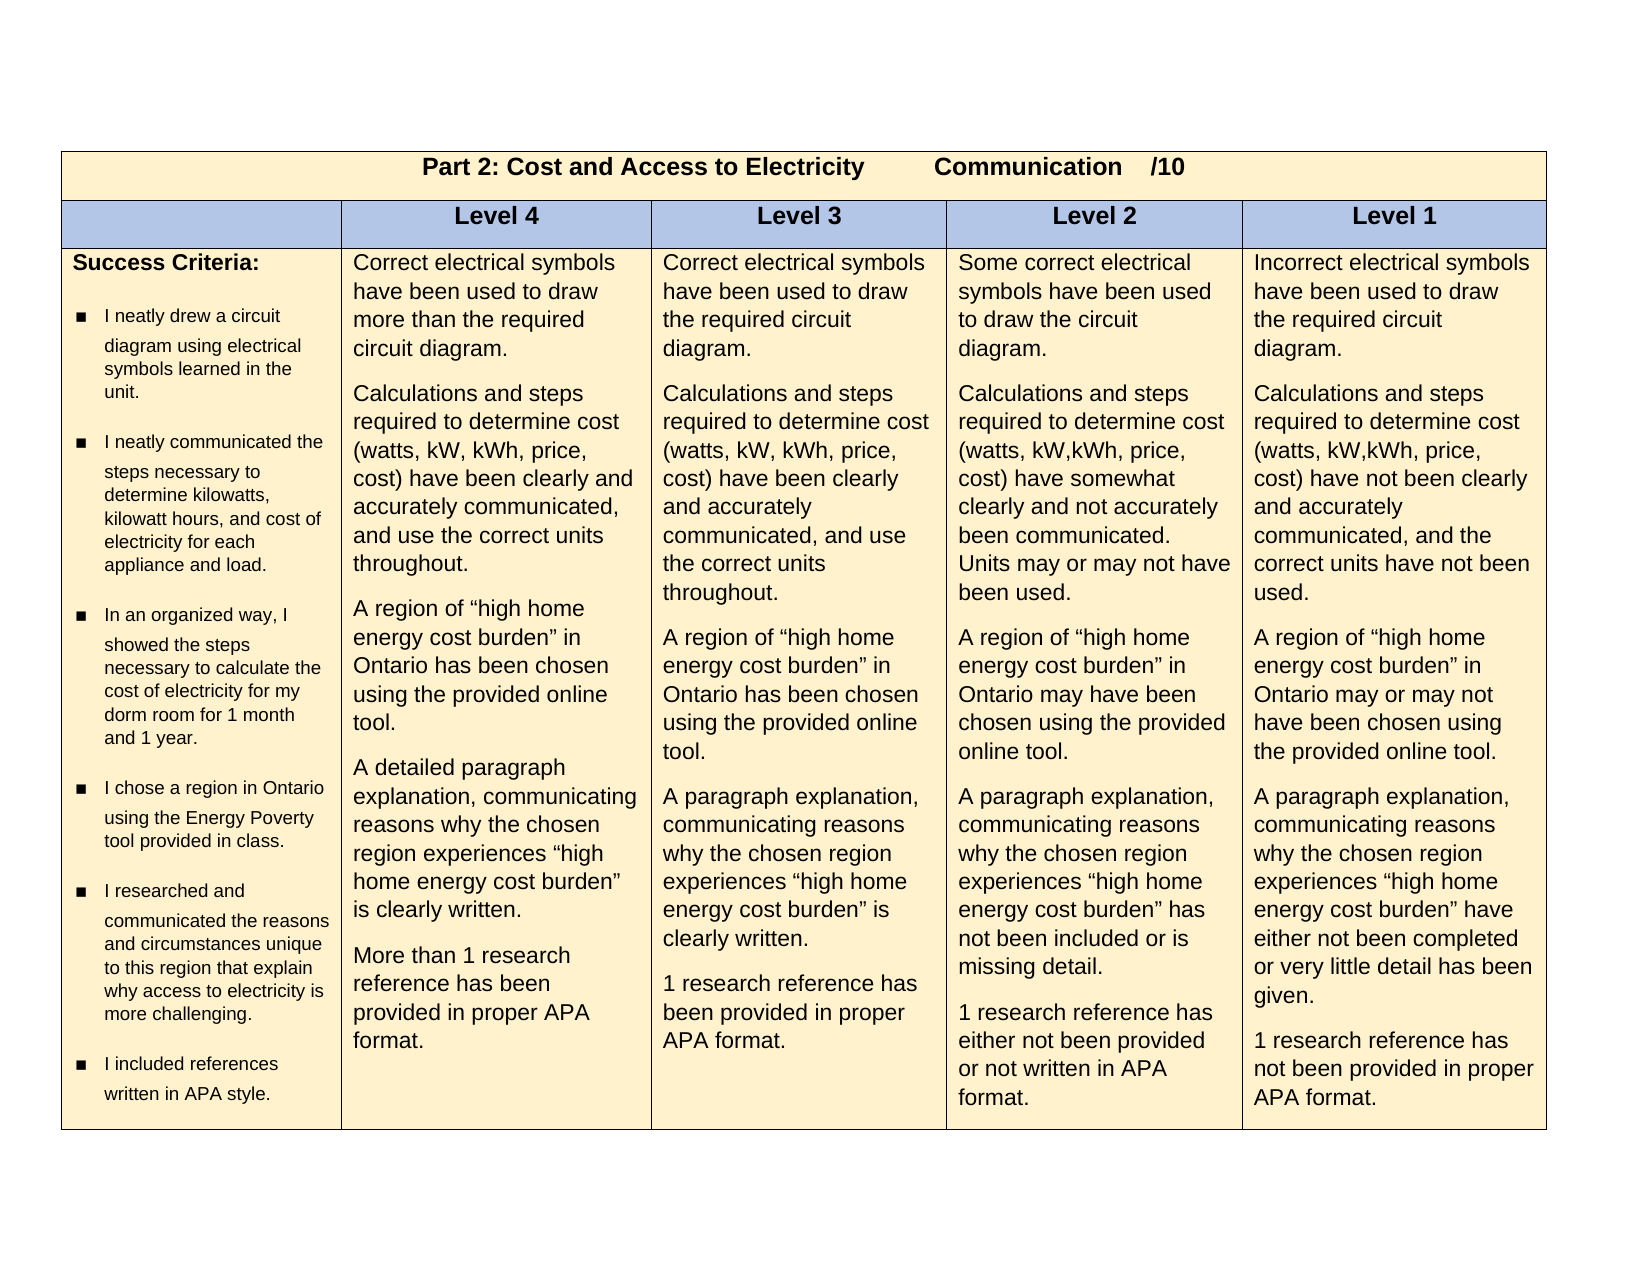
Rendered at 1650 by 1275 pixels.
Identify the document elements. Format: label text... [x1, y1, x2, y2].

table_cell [652, 249, 946, 1129]
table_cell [342, 249, 651, 1129]
table_cell Level 4 [342, 201, 651, 248]
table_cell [1243, 249, 1546, 1129]
table_cell Level 2 [947, 201, 1242, 248]
table_cell Level 1 [1243, 201, 1546, 248]
table_cell [62, 201, 341, 248]
table_header Part 2: Cost and Access to Electricity Communication /10 [62, 152, 1546, 200]
table_cell Level 3 [652, 201, 946, 248]
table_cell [947, 249, 1242, 1129]
